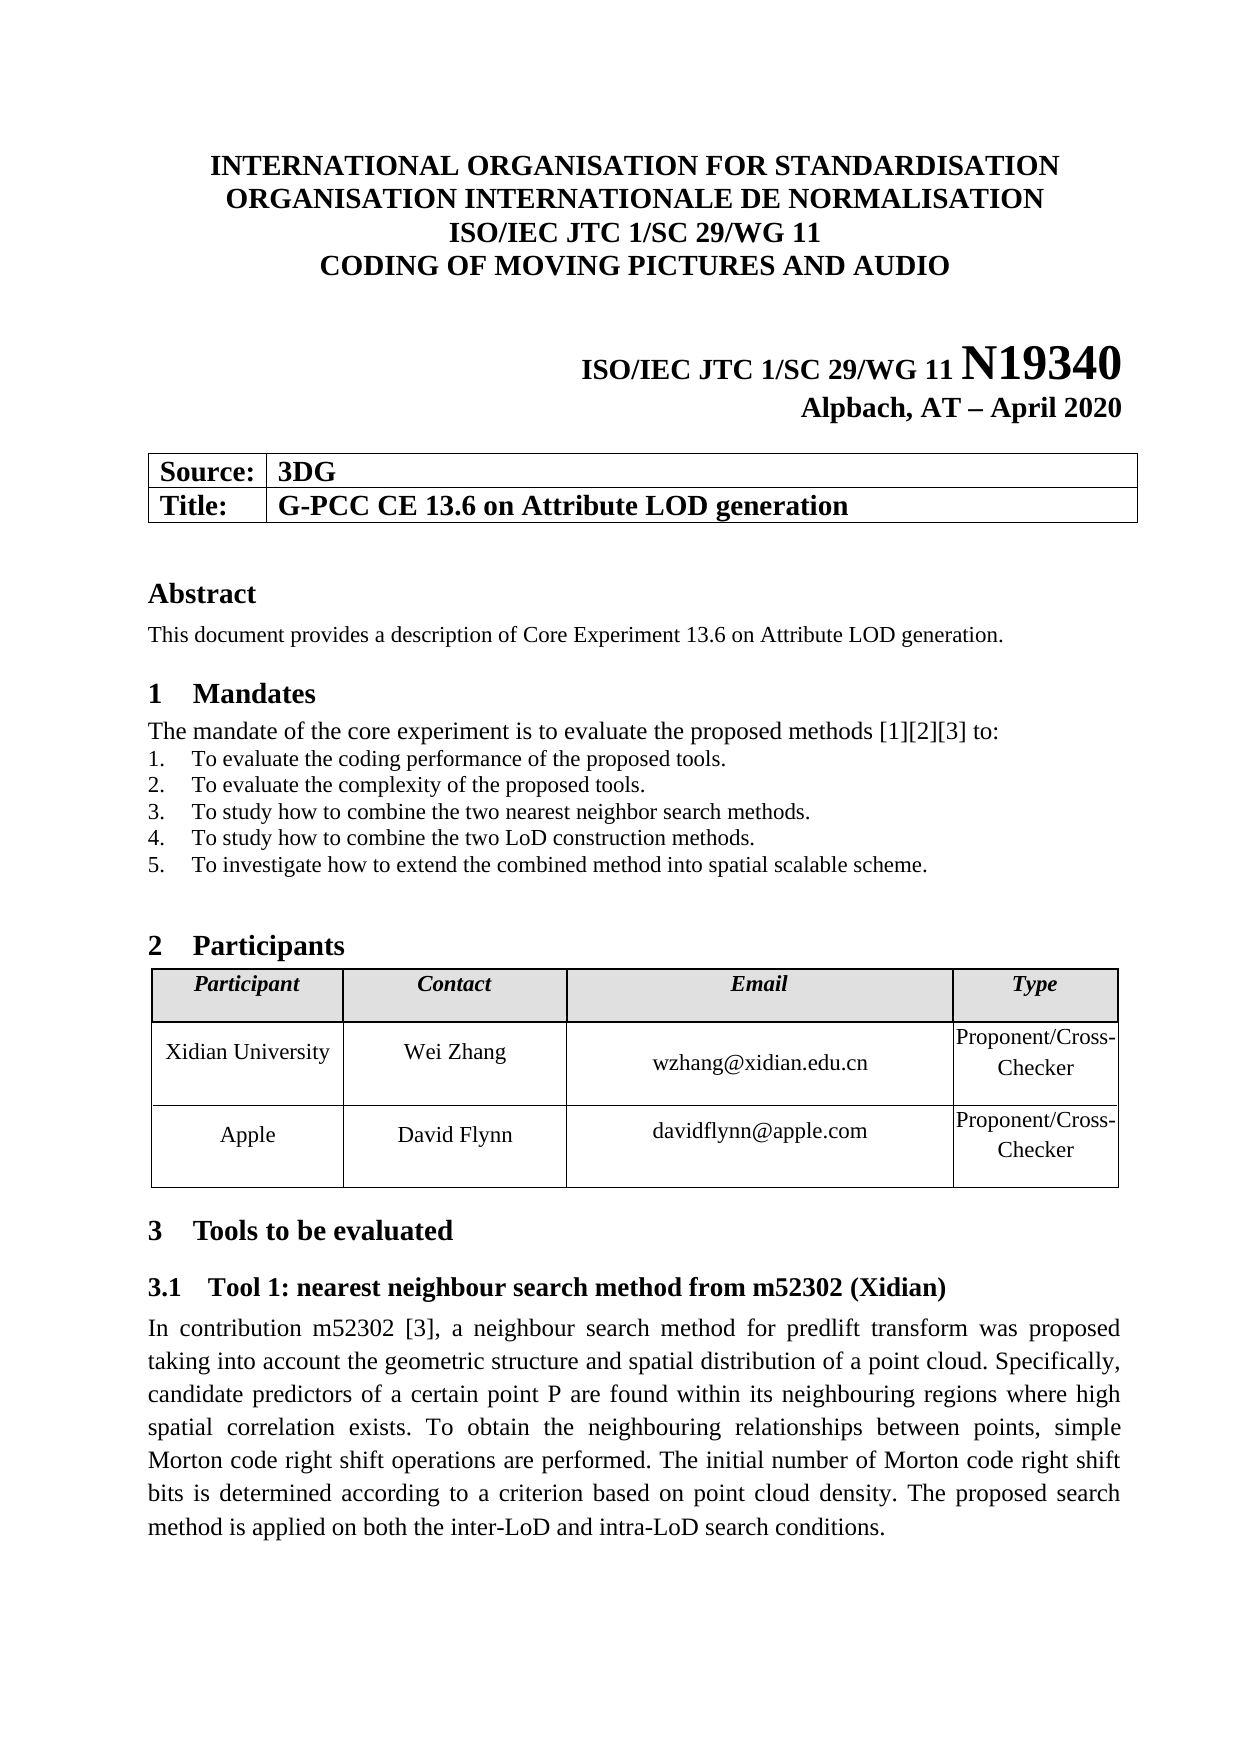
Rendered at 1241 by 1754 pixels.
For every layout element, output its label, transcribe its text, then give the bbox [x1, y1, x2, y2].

table_header Source: [149, 454, 266, 487]
text The mandate of the core experiment is to evaluate the proposed methods [1][2][3] to: [148, 716, 1122, 745]
table_header Email [568, 970, 952, 1021]
list To evaluate the coding performance of the proposed tools. [148, 745, 1122, 772]
text In contribution m52302 [3], a neighbour search method for predlift transform was proposed taking into account the geometric structure and spatial distribution of a point cloud. Specifically, candidate predictors of a certain point P are found within its neighbouring regions where high spatial correlation exists. To obtain the neighbouring relationships between points, simple Morton code right shift operations are performed. The initial number of Morton code right shift bits is determined according to a criterion based on point cloud density. The proposed search method is applied on both the inter-LoD and intra-LoD search conditions. [148, 1313, 1122, 1540]
list To study how to combine the two nearest neighbor search methods. [148, 798, 1122, 824]
subtitle Tools to be evaluated [148, 1213, 1122, 1246]
list To evaluate the complexity of the proposed tools. [148, 772, 1122, 798]
text INTERNATIONAL ORGANISATION FOR STANDARDISATION [148, 148, 1122, 181]
text ORGANISATION INTERNATIONALE DE NORMALISATION [148, 181, 1122, 215]
subtitle Abstract [148, 577, 1122, 610]
subtitle Mandates [148, 677, 1122, 710]
table_cell davidflynn@apple.com [567, 1106, 953, 1187]
table_cell wzhang@xidian.edu.cn [567, 1023, 953, 1104]
subtitle Participants [148, 928, 1122, 962]
list To study how to combine the two LoD construction methods. [148, 824, 1122, 851]
table_cell Proponent/Cross-Checker [954, 1023, 1118, 1104]
table_cell Xidian University [152, 1023, 343, 1104]
table_cell G-PCC CE 13.6 on Attribute LOD generation [267, 488, 1137, 522]
table_cell Proponent/Cross-Checker [954, 1105, 1118, 1187]
table_cell Title: [149, 488, 266, 522]
table_cell Wei Zhang [344, 1023, 566, 1104]
text This document provides a description of Core Experiment 13.6 on Attribute LOD generation. [148, 621, 1122, 648]
text ISO/IEC JTC 1/SC 29/WG 11 N19340 [148, 333, 1122, 390]
list To investigate how to extend the combined method into spatial scalable scheme. [148, 851, 1122, 877]
table_header Participant [153, 970, 342, 1021]
text CODING OF MOVING PICTURES AND AUDIO [148, 248, 1122, 282]
table_cell Apple [152, 1105, 343, 1187]
text ISO/IEC JTC 1/SC 29/WG 11 [148, 215, 1122, 248]
table_header 3DG [267, 454, 1137, 487]
table_header Type [954, 970, 1117, 1021]
table_header Contact [344, 970, 566, 1021]
subtitle Tool 1: nearest neighbour search method from m52302 (Xidian) [148, 1271, 1122, 1303]
table_cell David Flynn [344, 1106, 566, 1187]
text Alpbach, AT – April 2020 [148, 390, 1122, 424]
